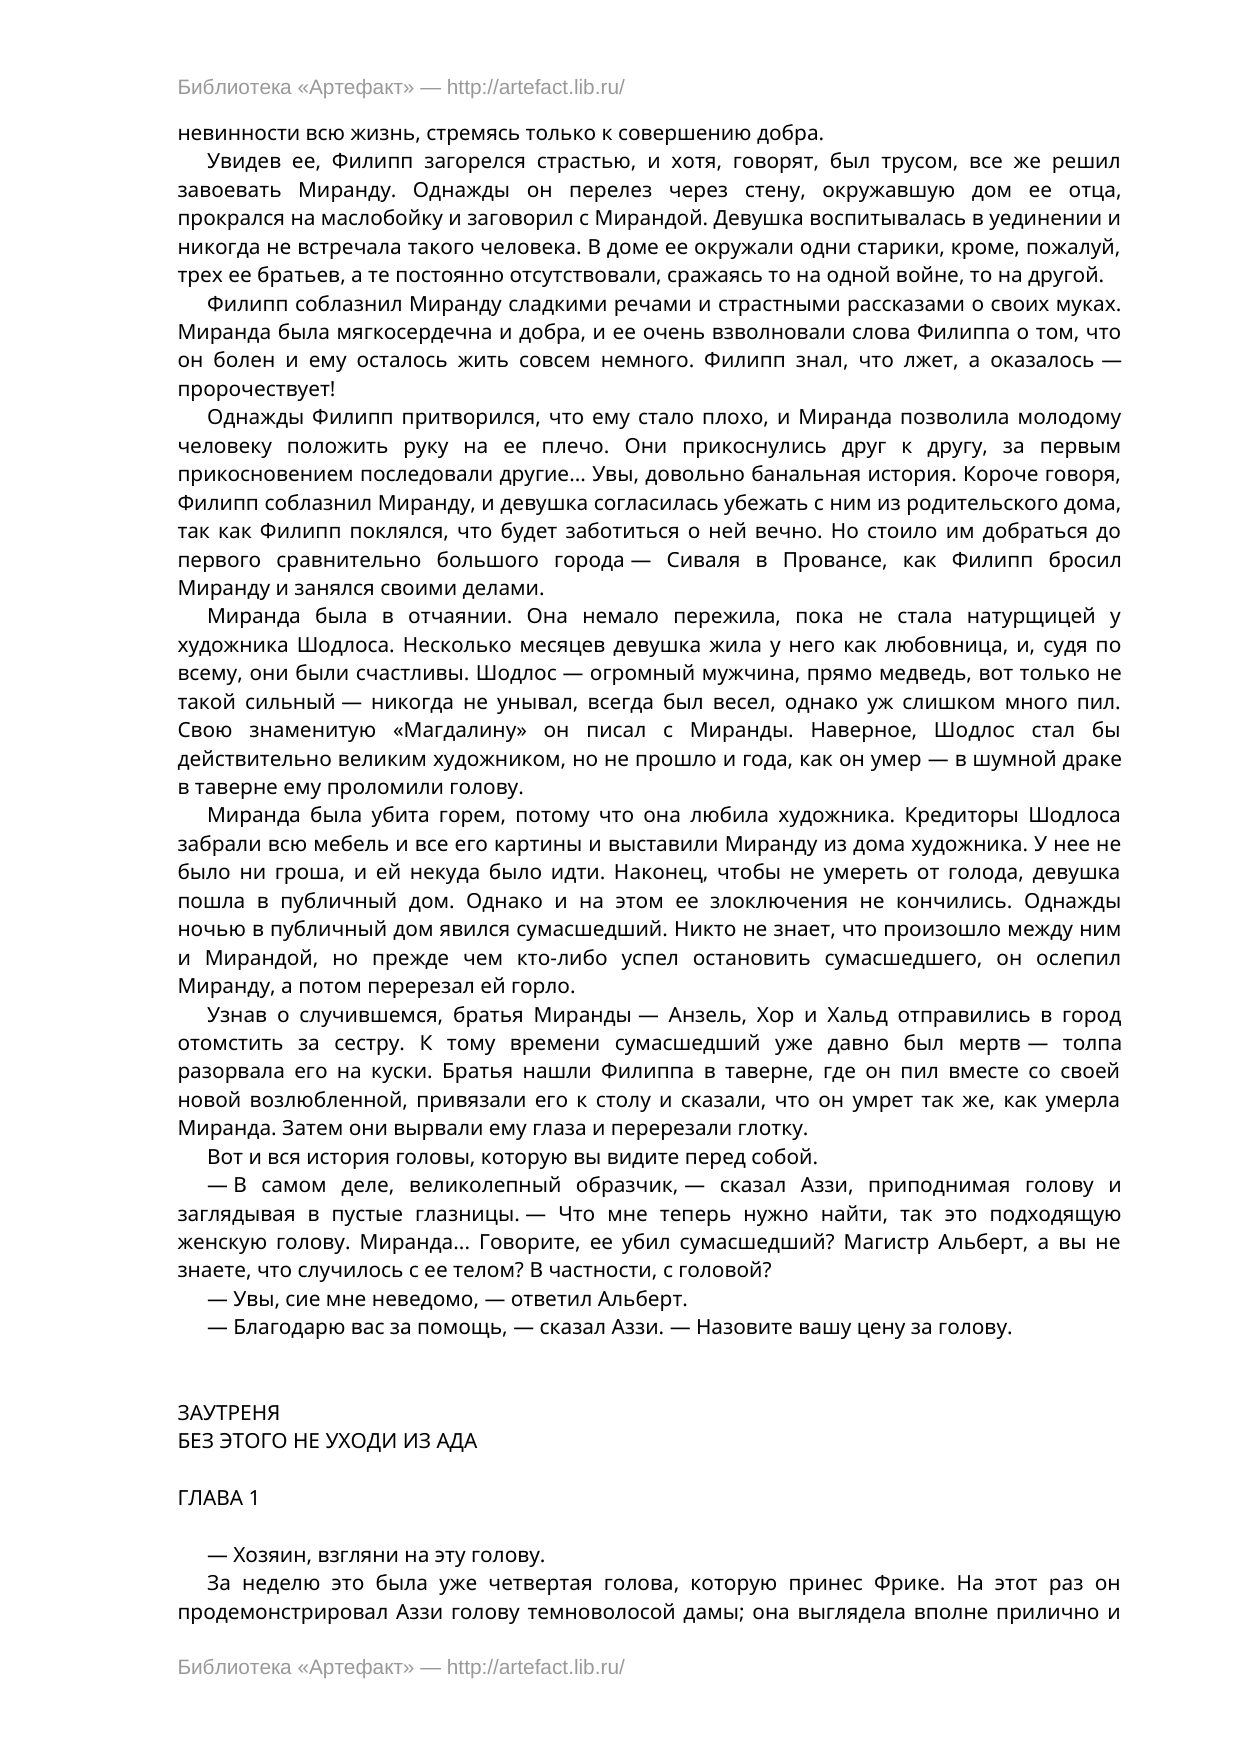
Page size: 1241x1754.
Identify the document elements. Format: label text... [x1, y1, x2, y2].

text Миранда была убита горем, потому что она любила художника. Кредиторы Шодлоса забрали всю мебель и все его картины и выставили Миранду из дома художника. У нее не было ни гроша, и ей некуда было идти. Наконец, чтобы не умереть от голода, девушка пошла в публичный дом. Однако и на этом ее злоключения не кончились. Однажды ночью в публичный дом явился сумасшедший. Никто не знает, что произошло между ним и Мирандой, но прежде чем кто-либо успел остановить сумасшедшего, он ослепил Миранду, а потом перерезал ей горло. [177, 801, 1122, 1000]
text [177, 1568, 1122, 1625]
text Филипп соблазнил Миранду сладкими речами и страстными рассказами о своих муках. Миранда была мягкосердечна и добра, и ее очень взволновали слова Филиппа о том, что он болен и ему осталось жить совсем немного. Филипп знал, что лжет, а оказалось — пророчествует! [177, 289, 1122, 402]
text — Благодарю вас за помощь, — сказал Аззи. — Назовите вашу цену за голову. [177, 1312, 1122, 1341]
text ГЛАВА 1 [177, 1483, 1122, 1512]
text БЕЗ ЭТОГО НЕ УХОДИ ИЗ АДА [177, 1426, 1122, 1455]
text ЗАУТРЕНЯ [177, 1398, 1122, 1426]
text — Хозяин, взгляни на эту голову. [177, 1540, 1122, 1568]
text — Увы, сие мне неведомо, — ответил Альберт. [177, 1284, 1122, 1312]
text Миранда была в отчаянии. Она немало пережила, пока не стала натурщицей у художника Шодлоса. Несколько месяцев девушка жила у него как любовница, и, судя по всему, они были счастливы. Шодлос — огромный мужчина, прямо медведь, вот только не такой сильный — никогда не унывал, всегда был весел, однако уж слишком много пил. Свою знаменитую «Магдалину» он писал с Миранды. Наверное, Шодлос стал бы действительно великим художником, но не прошло и года, как он умер — в шумной драке в таверне ему проломили голову. [177, 602, 1122, 801]
text Увидев ее, Филипп загорелся страстью, и хотя, говорят, был трусом, все же решил завоевать Миранду. Однажды он перелез через стену, окружавшую дом ее отца, прокрался на маслобойку и заговорил с Мирандой. Девушка воспитывалась в уединении и никогда не встречала такого человека. В доме ее окружали одни старики, кроме, пожалуй, трех ее братьев, а те постоянно отсутствовали, сражаясь то на одной войне, то на другой. [177, 147, 1122, 289]
text Вот и вся история головы, которую вы видите перед собой. [177, 1142, 1122, 1170]
text Узнав о случившемся, братья Миранды — Анзель, Хор и Хальд отправились в город отомстить за сестру. К тому времени сумасшедший уже давно был мертв — толпа разорвала его на куски. Братья нашли Филиппа в таверне, где он пил вместе со своей новой возлюбленной, привязали его к столу и сказали, что он умрет так же, как умерла Миранда. Затем они вырвали ему глаза и перерезали глотку. [177, 1000, 1122, 1142]
text — В самом деле, великолепный образчик, — сказал Аззи, приподнимая голову и заглядывая в пустые глазницы. — Что мне теперь нужно найти, так это подходящую женскую голову. Миранда... Говорите, ее убил сумасшедший? Магистр Альберт, а вы не знаете, что случилось с ее телом? В частности, с головой? [177, 1170, 1122, 1284]
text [177, 118, 1122, 147]
text Однажды Филипп притворился, что ему стало плохо, и Миранда позволила молодому человеку положить руку на ее плечо. Они прикоснулись друг к другу, за первым прикосновением последовали другие... Увы, довольно банальная история. Короче говоря, Филипп соблазнил Миранду, и девушка согласилась убежать с ним из родительского дома, так как Филипп поклялся, что будет заботиться о ней вечно. Но стоило им добраться до первого сравнительно большого города — Сиваля в Провансе, как Филипп бросил Миранду и занялся своими делами. [177, 402, 1122, 602]
